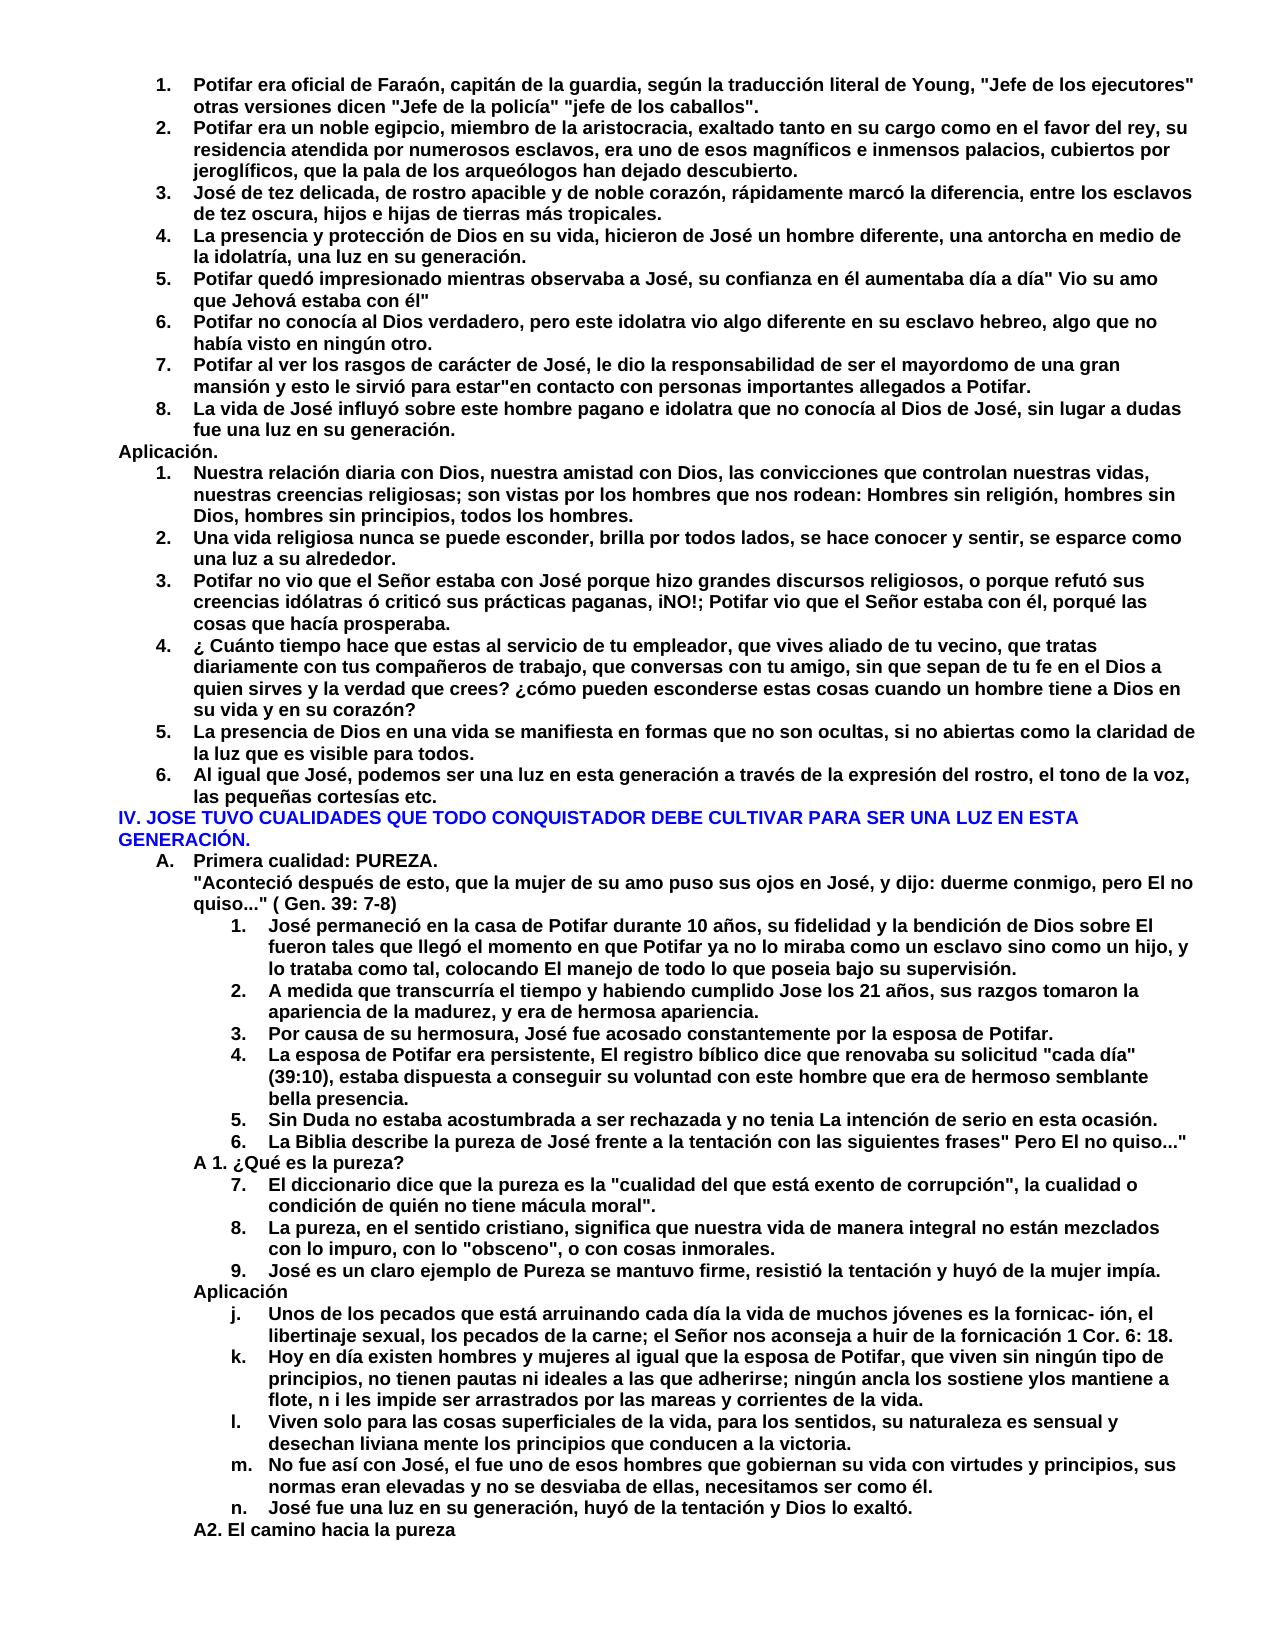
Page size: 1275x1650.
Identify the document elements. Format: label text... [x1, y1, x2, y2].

list José es un claro ejemplo de Pureza se mantuvo firme, resistió la tentación y huyó de la mujer impía. [231, 1260, 1196, 1281]
list Potifar era oficial de Faraón, capitán de la guardia, según la traducción literal de Young, "Jefe de los ejecutores" otras versiones dicen "Jefe de la policía" "jefe de los caballos". [156, 74, 1196, 117]
text Aplicación. [118, 440, 1196, 462]
list La Biblia describe la pureza de José frente a la tentación con las siguientes frases" Pero El no quiso..." [231, 1130, 1196, 1152]
list Al igual que José, podemos ser una luz en esta generación a través de la expresión del rostro, el tono de la voz, las pequeñas cortesías etc. [156, 764, 1196, 807]
list La esposa de Potifar era persistente, El registro bíblico dice que renovaba su solicitud "cada día" (39:10), estaba dispuesta a conseguir su voluntad con este hombre que era de hermoso semblante bella presencia. [231, 1044, 1196, 1109]
list La pureza, en el sentido cristiano, significa que nuestra vida de manera integral no están mezclados con lo impuro, con lo "obsceno", o con cosas inmorales. [231, 1217, 1196, 1260]
list Primera cualidad: PUREZA. [156, 850, 1196, 872]
list Potifar no conocía al Dios verdadero, pero este idolatra vio algo diferente en su esclavo hebreo, algo que no había visto en ningún otro. [156, 311, 1196, 354]
list Por causa de su hermosura, José fue acosado constantemente por la esposa de Potifar. [231, 1023, 1196, 1044]
list Potifar era un noble egipcio, miembro de la aristocracia, exaltado tanto en su cargo como en el favor del rey, su residencia atendida por numerosos esclavos, era uno de esos magníficos e inmensos palacios, cubiertos por jeroglíficos, que la pala de los arqueólogos han dejado descubierto. [156, 117, 1196, 182]
list Viven solo para las cosas superficiales de la vida, para los sentidos, su naturaleza es sensual y desechan liviana mente los principios que conducen a la victoria. [231, 1411, 1196, 1454]
list La presencia y protección de Dios en su vida, hicieron de José un hombre diferente, una antorcha en medio de la idolatría, una luz en su generación. [156, 225, 1196, 268]
list No fue así con José, el fue uno de esos hombres que gobiernan su vida con virtudes y principios, sus normas eran elevadas y no se desviaba de ellas, necesitamos ser como él. [231, 1454, 1196, 1497]
list Potifar al ver los rasgos de carácter de José, le dio la responsabilidad de ser el mayordomo de una gran mansión y esto le sirvió para estar"en contacto con personas importantes allegados a Potifar. [156, 354, 1196, 397]
list Sin Duda no estaba acostumbrada a ser rechazada y no tenia La intención de serio en esta ocasión. [231, 1109, 1196, 1130]
list José de tez delicada, de rostro apacible y de noble corazón, rápidamente marcó la diferencia, entre los esclavos de tez oscura, hijos e hijas de tierras más tropicales. [156, 182, 1196, 225]
list ¿ Cuánto tiempo hace que estas al servicio de tu empleador, que vives aliado de tu vecino, que tratas diariamente con tus compañeros de trabajo, que conversas con tu amigo, sin que sepan de tu fe en el Dios a quien sirves y la verdad que crees? ¿cómo pueden esconderse estas cosas cuando un hombre tiene a Dios en su vida y en su corazón? [156, 634, 1196, 721]
list El diccionario dice que la pureza es la "cualidad del que está exento de corrupción", la cualidad o condición de quién no tiene mácula moral". [231, 1173, 1196, 1217]
list Hoy en día existen hombres y mujeres al igual que la esposa de Potifar, que viven sin ningún tipo de principios, no tienen pautas ni ideales a las que adherirse; ningún ancla los sostiene ylos mantiene a flote, n i les impide ser arrastrados por las mareas y corrientes de la vida. [231, 1346, 1196, 1411]
list Unos de los pecados que está arruinando cada día la vida de muchos jóvenes es la fornicac- ión, el libertinaje sexual, los pecados de la carne; el Señor nos aconseja a huir de la fornicación 1 Cor. 6: 18. [231, 1303, 1196, 1346]
list Una vida religiosa nunca se puede esconder, brilla por todos lados, se hace conocer y sentir, se esparce como una luz a su alrededor. [156, 527, 1196, 570]
text IV. JOSE TUVO CUALIDADES QUE TODO CONQUISTADOR DEBE CULTIVAR PARA SER UNA LUZ EN ESTA GENERACIÓN. [118, 807, 1196, 850]
text A2. El camino hacia la pureza [193, 1518, 1196, 1540]
list Potifar quedó impresionado mientras observaba a José, su confianza en él aumentaba día a día" Vio su amo que Jehová estaba con él" [156, 268, 1196, 311]
text "Aconteció después de esto, que la mujer de su amo puso sus ojos en José, y dijo: duerme conmigo, pero El no quiso..." ( Gen. 39: 7-8) [193, 872, 1196, 915]
list A medida que transcurría el tiempo y habiendo cumplido Jose los 21 años, sus razgos tomaron la apariencia de la madurez, y era de hermosa apariencia. [231, 979, 1196, 1023]
list José permaneció en la casa de Potifar durante 10 años, su fidelidad y la bendición de Dios sobre El fueron tales que llegó el momento en que Potifar ya no lo miraba como un esclavo sino como un hijo, y lo trataba como tal, colocando El manejo de todo lo que poseia bajo su supervisión. [231, 915, 1196, 979]
list Potifar no vio que el Señor estaba con José porque hizo grandes discursos religiosos, o porque refutó sus creencias idólatras ó criticó sus prácticas paganas, iNO!; Potifar vio que el Señor estaba con él, porqué las cosas que hacía prosperaba. [156, 570, 1196, 634]
text A 1. ¿Qué es la pureza? [193, 1152, 1196, 1173]
list José fue una luz en su generación, huyó de la tentación y Dios lo exaltó. [231, 1497, 1196, 1518]
list La vida de José influyó sobre este hombre pagano e idolatra que no conocía al Dios de José, sin lugar a dudas fue una luz en su generación. [156, 397, 1196, 440]
text Aplicación [193, 1281, 1196, 1303]
list Nuestra relación diaria con Dios, nuestra amistad con Dios, las convicciones que controlan nuestras vidas, nuestras creencias religiosas; son vistas por los hombres que nos rodean: Hombres sin religión, hombres sin Dios, hombres sin principios, todos los hombres. [156, 462, 1196, 527]
list La presencia de Dios en una vida se manifiesta en formas que no son ocultas, si no abiertas como la claridad de la luz que es visible para todos. [156, 721, 1196, 764]
